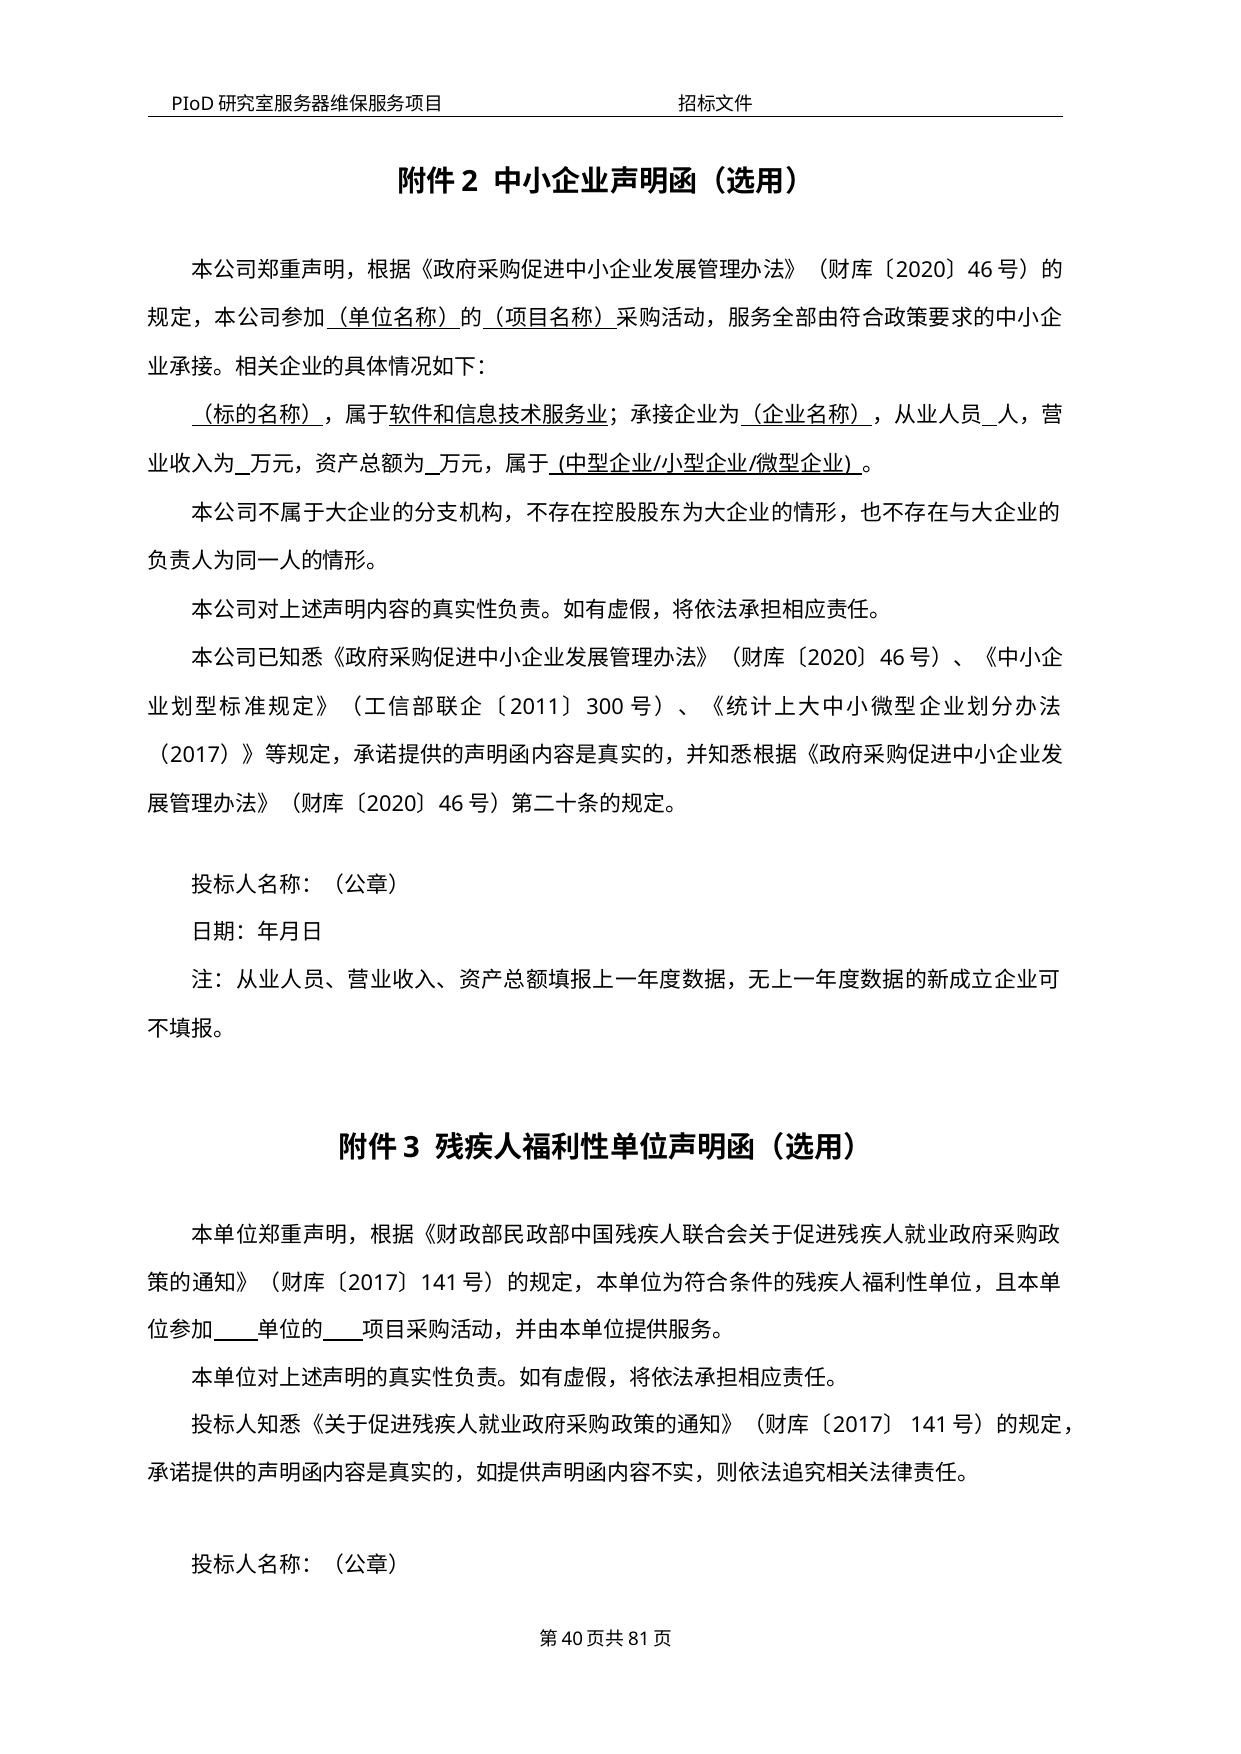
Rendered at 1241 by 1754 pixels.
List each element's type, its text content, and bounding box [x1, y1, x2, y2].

text 日期：年月日 [148, 914, 1063, 946]
text 投标人知悉《关于促进残疾人就业政府采购政策的通知》（财库〔2017〕 141号）的规定，承诺提供的声明函内容是真实的，如提供声明函内容不实，则依法追究相关法律责任。 [148, 1407, 1063, 1486]
text 本公司已知悉《政府采购促进中小企业发展管理办法》（财库〔2020〕46号）、《中小企业划型标准规定》（工信部联企〔2011〕300号）、《统计上大中小微型企业划分办法（2017）》等规定，承诺提供的声明函内容是真实的，并知悉根据《政府采购促进中小企业发展管理办法》（财库〔2020〕46号）第二十条的规定。 [148, 639, 1063, 818]
text 投标人名称：（公章） [148, 867, 1063, 898]
text 本单位对上述声明的真实性负责。如有虚假，将依法承担相应责任。 [148, 1360, 1063, 1391]
text 投标人名称：（公章） [148, 1547, 1063, 1579]
text 本公司郑重声明，根据《政府采购促进中小企业发展管理办法》（财库〔2020〕46号）的规定，本公司参加（单位名称）的（项目名称）采购活动，服务全部由符合政策要求的中小企业承接。相关企业的具体情况如下： [148, 251, 1063, 381]
text （标的名称），属于软件和信息技术服务业；承接企业为（企业名称），从业人员 人，营业收入为 万元，资产总额为 万元，属于 (中型企业/小型企业/微型企业) 。 [148, 397, 1063, 478]
subtitle 附件3 残疾人福利性单位声明函（选用） [148, 1124, 1063, 1166]
text 本单位郑重声明，根据《财政部民政部中国残疾人联合会关于促进残疾人就业政府采购政策的通知》（财库〔2017〕141号）的规定，本单位为符合条件的残疾人福利性单位，且本单位参加 单位的 项目采购活动，并由本单位提供服务。 [148, 1217, 1063, 1344]
text 注：从业人员、营业收入、资产总额填报上一年度数据，无上一年度数据的新成立企业可不填报。 [148, 962, 1063, 1043]
text 本公司对上述声明内容的真实性负责。如有虚假，将依法承担相应责任。 [148, 591, 1063, 624]
text 本公司不属于大企业的分支机构，不存在控股股东为大企业的情形，也不存在与大企业的负责人为同一人的情形。 [148, 494, 1063, 575]
subtitle 附件2 中小企业声明函（选用） [148, 158, 1063, 200]
